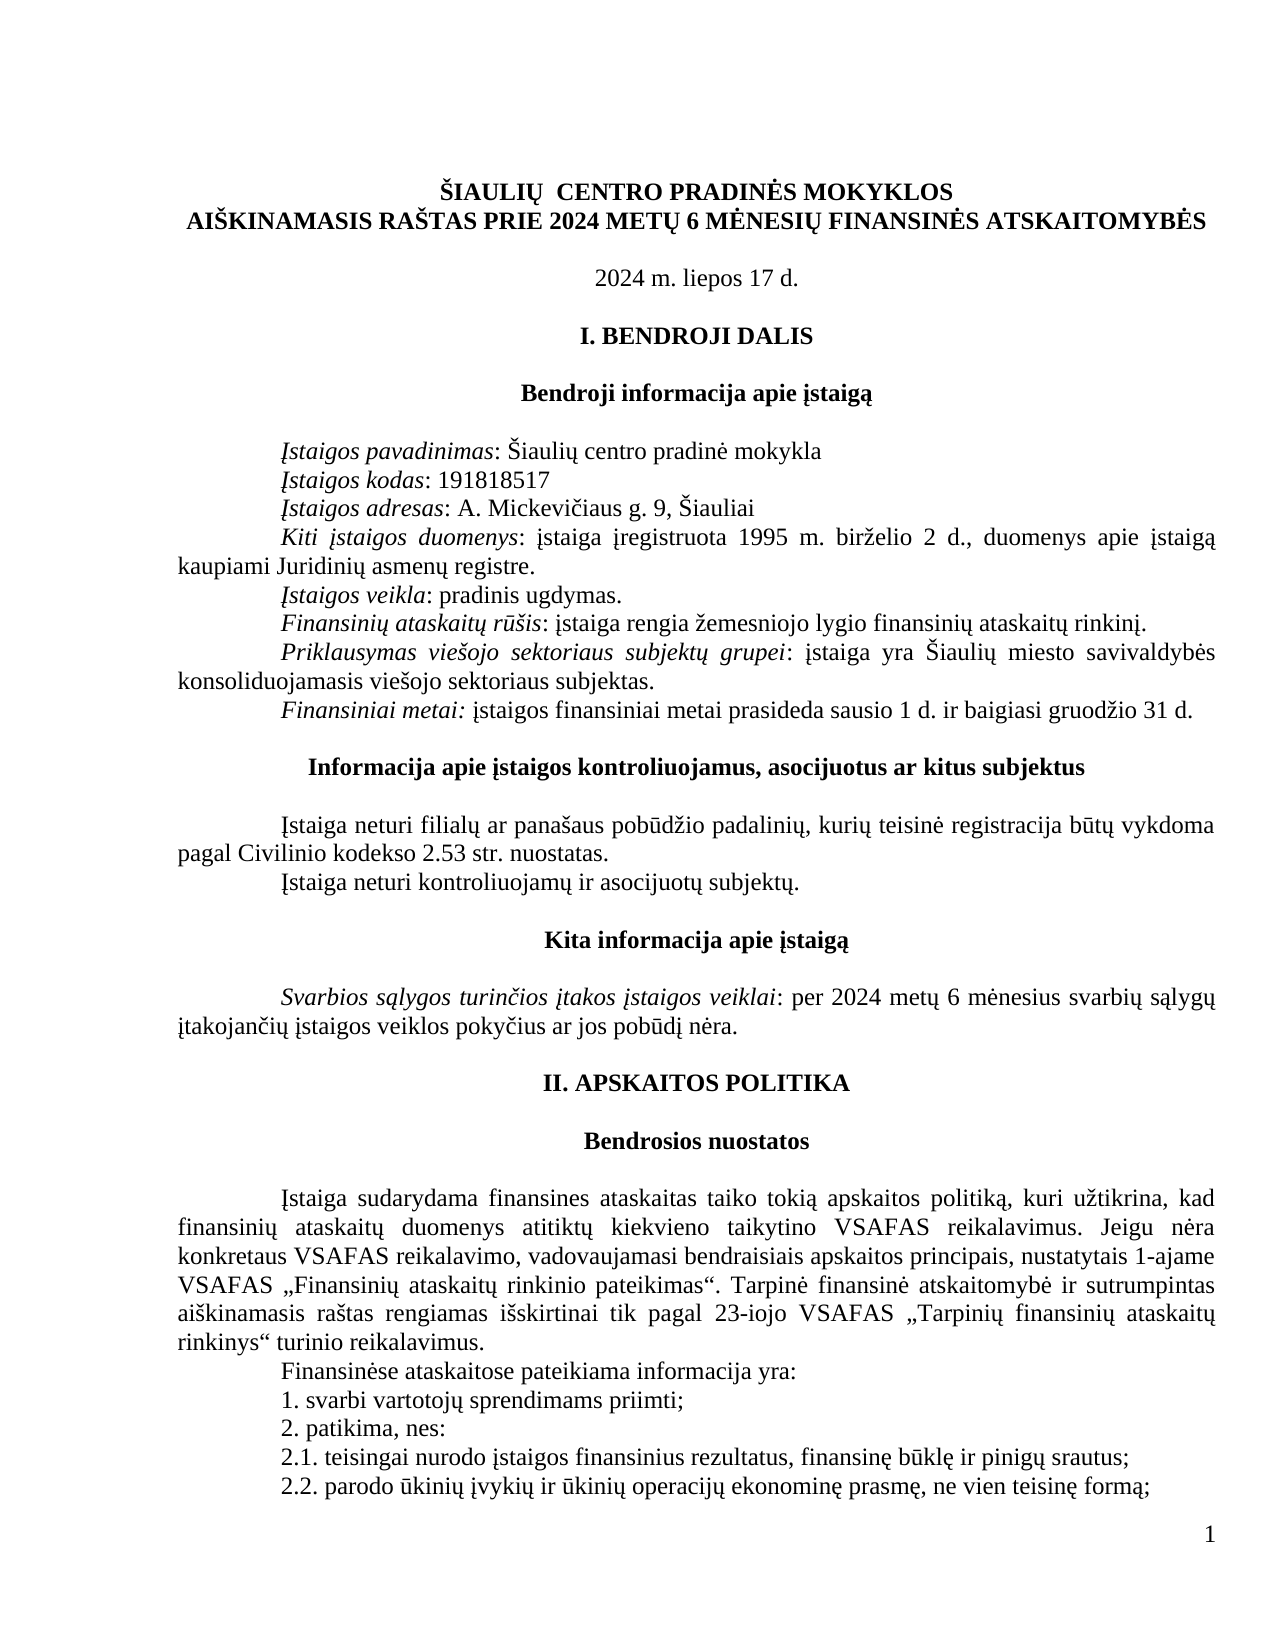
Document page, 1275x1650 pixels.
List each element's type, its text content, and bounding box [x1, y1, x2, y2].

text Bendroji informacija apie įstaigą [177, 378, 1216, 407]
text 2024 m. liepos 17 d. [177, 263, 1216, 292]
text Įstaiga neturi filialų ar panašaus pobūdžio padalinių, kurių teisinė registracija būtų vykdoma pagal Civilinio kodekso 2.53 str. nuostatas. [177, 810, 1216, 867]
text AIŠKINAMASIS RAŠTAS PRIE 2024 METŲ 6 MĖNESIŲ FINANSINĖS ATSKAITOMYBĖS [177, 206, 1216, 235]
text Įstaigos pavadinimas: Šiaulių centro pradinė mokykla [177, 436, 1216, 465]
text Įstaigos veikla: pradinis ugdymas. [177, 580, 1216, 608]
text Finansinėse ataskaitose pateikiama informacija yra: [177, 1356, 1216, 1385]
text Kiti įstaigos duomenys: įstaiga įregistruota 1995 m. birželio 2 d., duomenys apie įstaigą kaupiami Juridinių asmenų registre. [177, 522, 1216, 580]
text Įstaigos kodas: 191818517 [177, 465, 1216, 493]
text Priklausymas viešojo sektoriaus subjektų grupei: įstaiga yra Šiaulių miesto savivaldybės konsoliduojamasis viešojo sektoriaus subjektas. [177, 637, 1216, 695]
text Kita informacija apie įstaigą [177, 925, 1216, 953]
text II. APSKAITOS POLITIKA [177, 1068, 1216, 1097]
text Įstaiga sudarydama finansines ataskaitas taiko tokią apskaitos politiką, kuri užtikrina, kad finansinių ataskaitų duomenys atitiktų kiekvieno taikytino VSAFAS reikalavimus. Jeigu nėra konkretaus VSAFAS reikalavimo, vadovaujamasi bendraisiais apskaitos principais, nustatytais 1-ajame VSAFAS „Finansinių ataskaitų rinkinio pateikimas“. Tarpinė finansinė atskaitomybė ir sutrumpintas aiškinamasis raštas rengiamas išskirtinai tik pagal 23-iojo VSAFAS „Tarpinių finansinių ataskaitų rinkinys“ turinio reikalavimus. [177, 1183, 1216, 1356]
text 2.2. parodo ūkinių įvykių ir ūkinių operacijų ekonominę prasmę, ne vien teisinę formą; [177, 1471, 1216, 1500]
text Bendrosios nuostatos [177, 1126, 1216, 1155]
text Įstaiga neturi kontroliuojamų ir asocijuotų subjektų. [177, 867, 1216, 896]
text 2. patikima, nes: [177, 1413, 1216, 1442]
text Įstaigos adresas: A. Mickevičiaus g. 9, Šiauliai [177, 493, 1216, 522]
text 1. svarbi vartotojų sprendimams priimti; [177, 1385, 1216, 1413]
text ŠIAULIŲ CENTRO PRADINĖS MOKYKLOS [177, 177, 1216, 206]
text Finansinių ataskaitų rūšis: įstaiga rengia žemesniojo lygio finansinių ataskaitų rinkinį. [177, 608, 1216, 637]
text 2.1. teisingai nurodo įstaigos finansinius rezultatus, finansinę būklę ir pinigų srautus; [177, 1442, 1216, 1471]
text I. BENDROJI DALIS [177, 321, 1216, 350]
text Svarbios sąlygos turinčios įtakos įstaigos veiklai: per 2024 metų 6 mėnesius svarbių sąlygų įtakojančių įstaigos veiklos pokyčius ar jos pobūdį nėra. [177, 982, 1216, 1040]
text Informacija apie įstaigos kontroliuojamus, asocijuotus ar kitus subjektus [177, 752, 1216, 781]
text Finansiniai metai: įstaigos finansiniai metai prasideda sausio 1 d. ir baigiasi gruodžio 31 d. [177, 695, 1216, 723]
